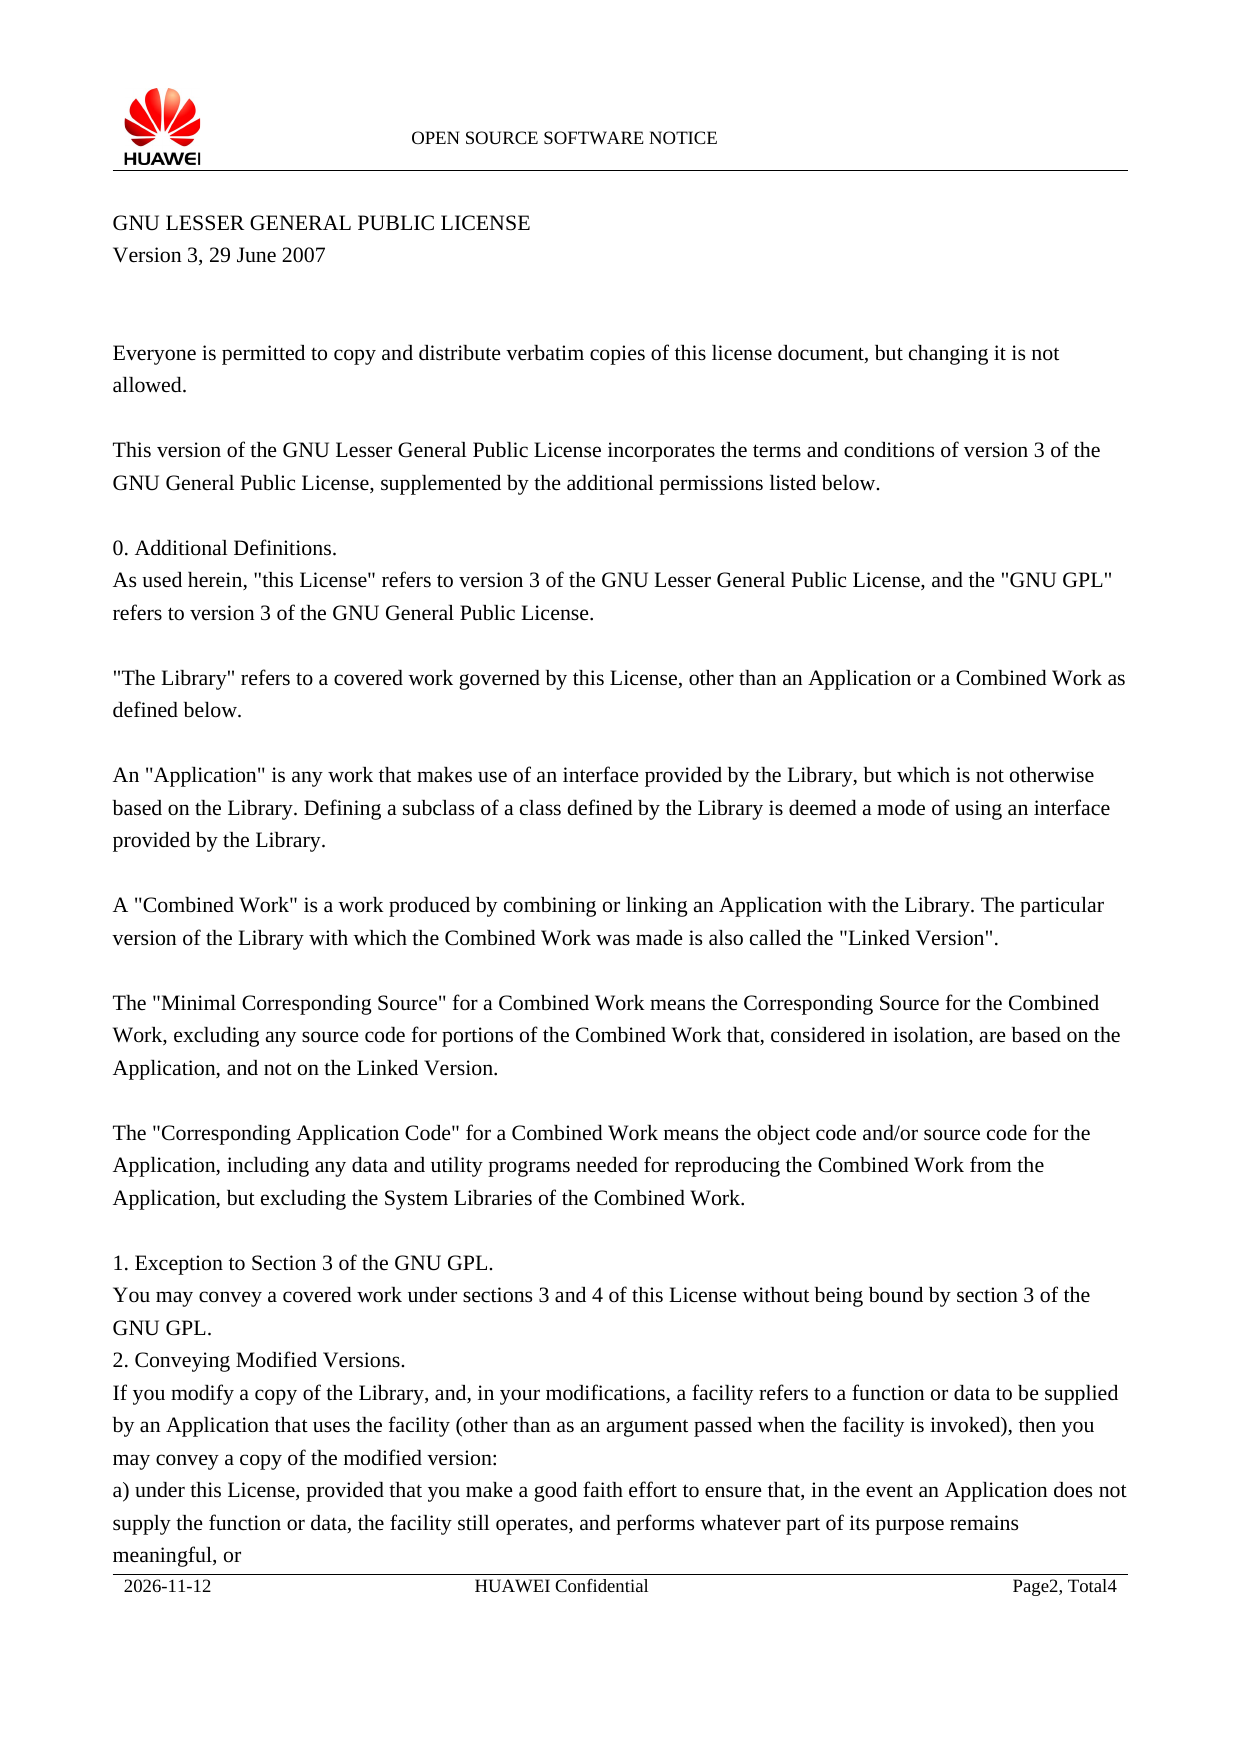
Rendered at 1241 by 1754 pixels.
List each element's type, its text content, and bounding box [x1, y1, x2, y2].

picture [124, 88, 201, 165]
